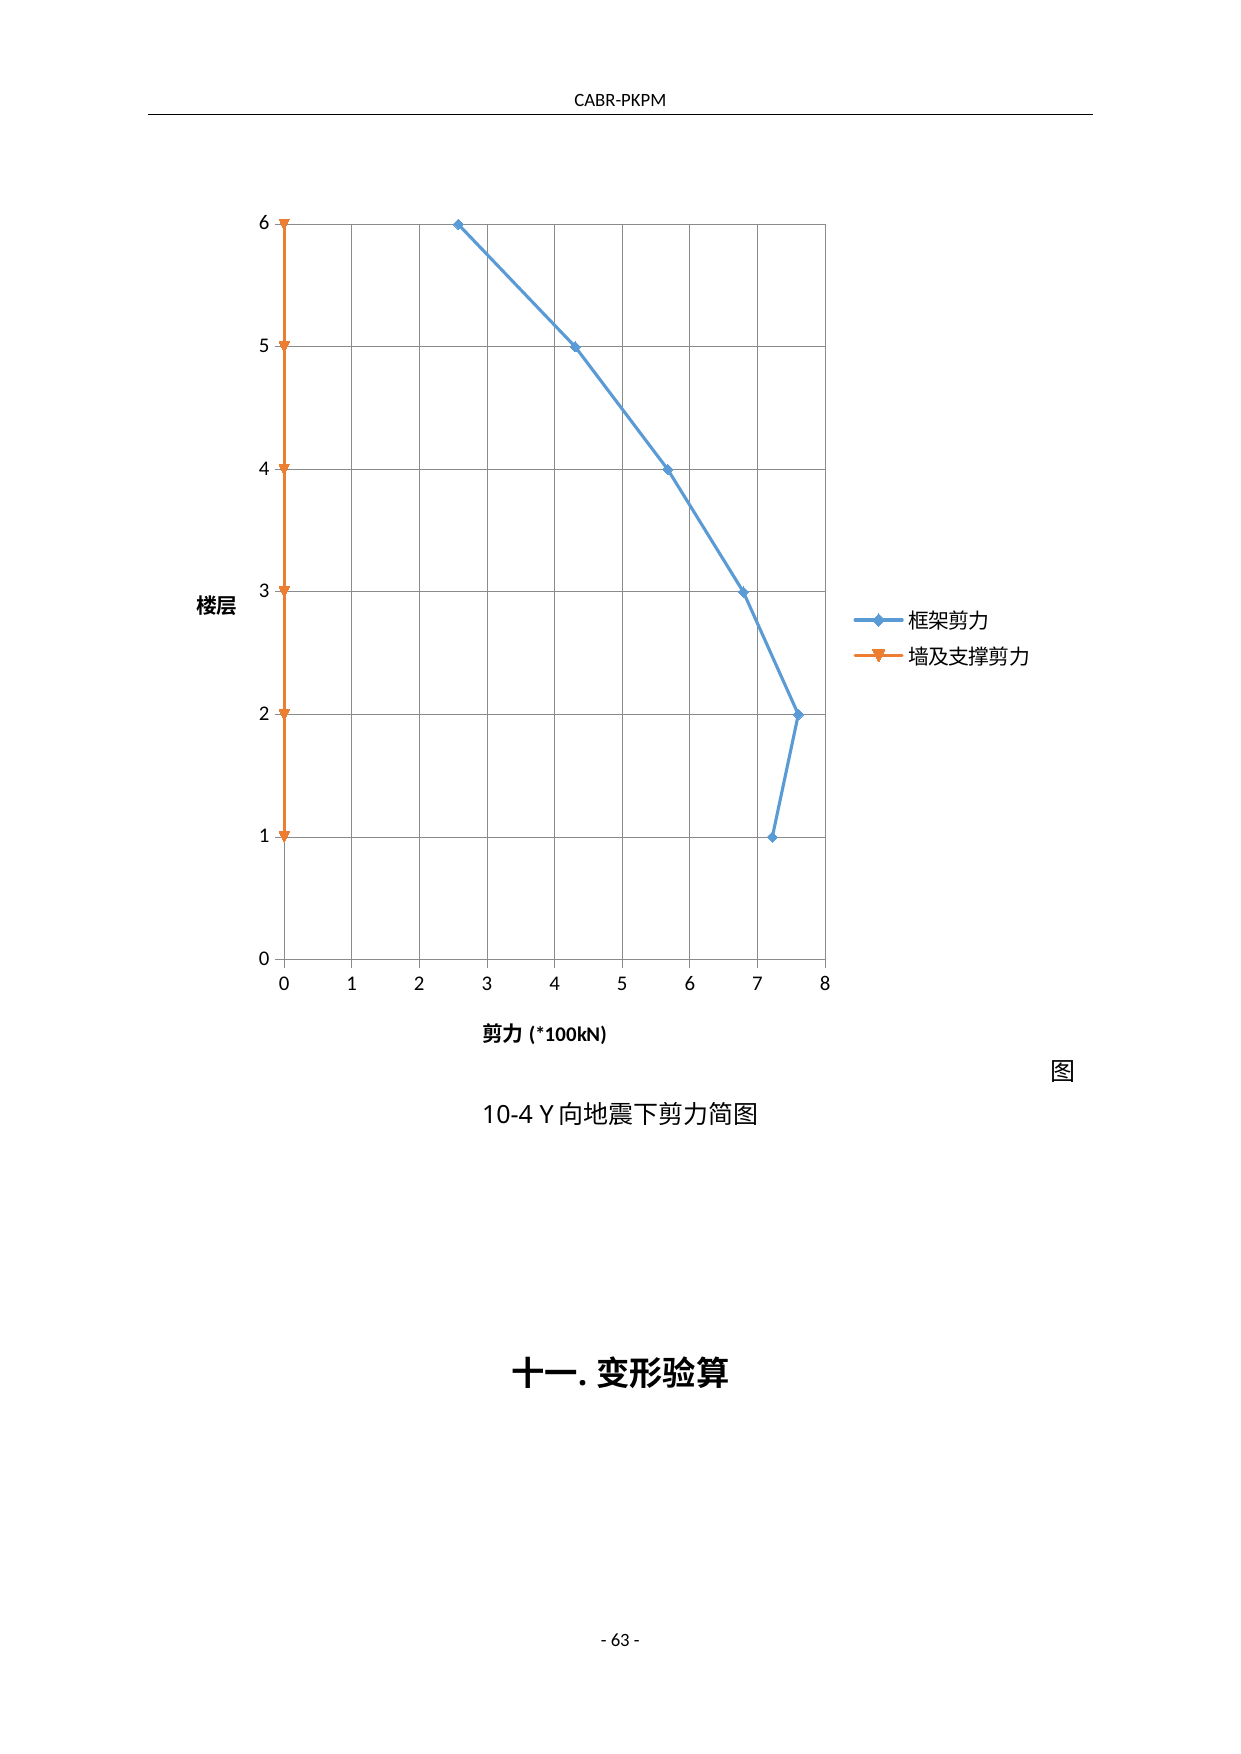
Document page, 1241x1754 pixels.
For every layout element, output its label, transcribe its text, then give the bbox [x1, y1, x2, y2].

text 图10-4 Y向地震下剪力简图 [148, 194, 1093, 1136]
title 十一. 变形验算 [148, 1341, 1093, 1400]
